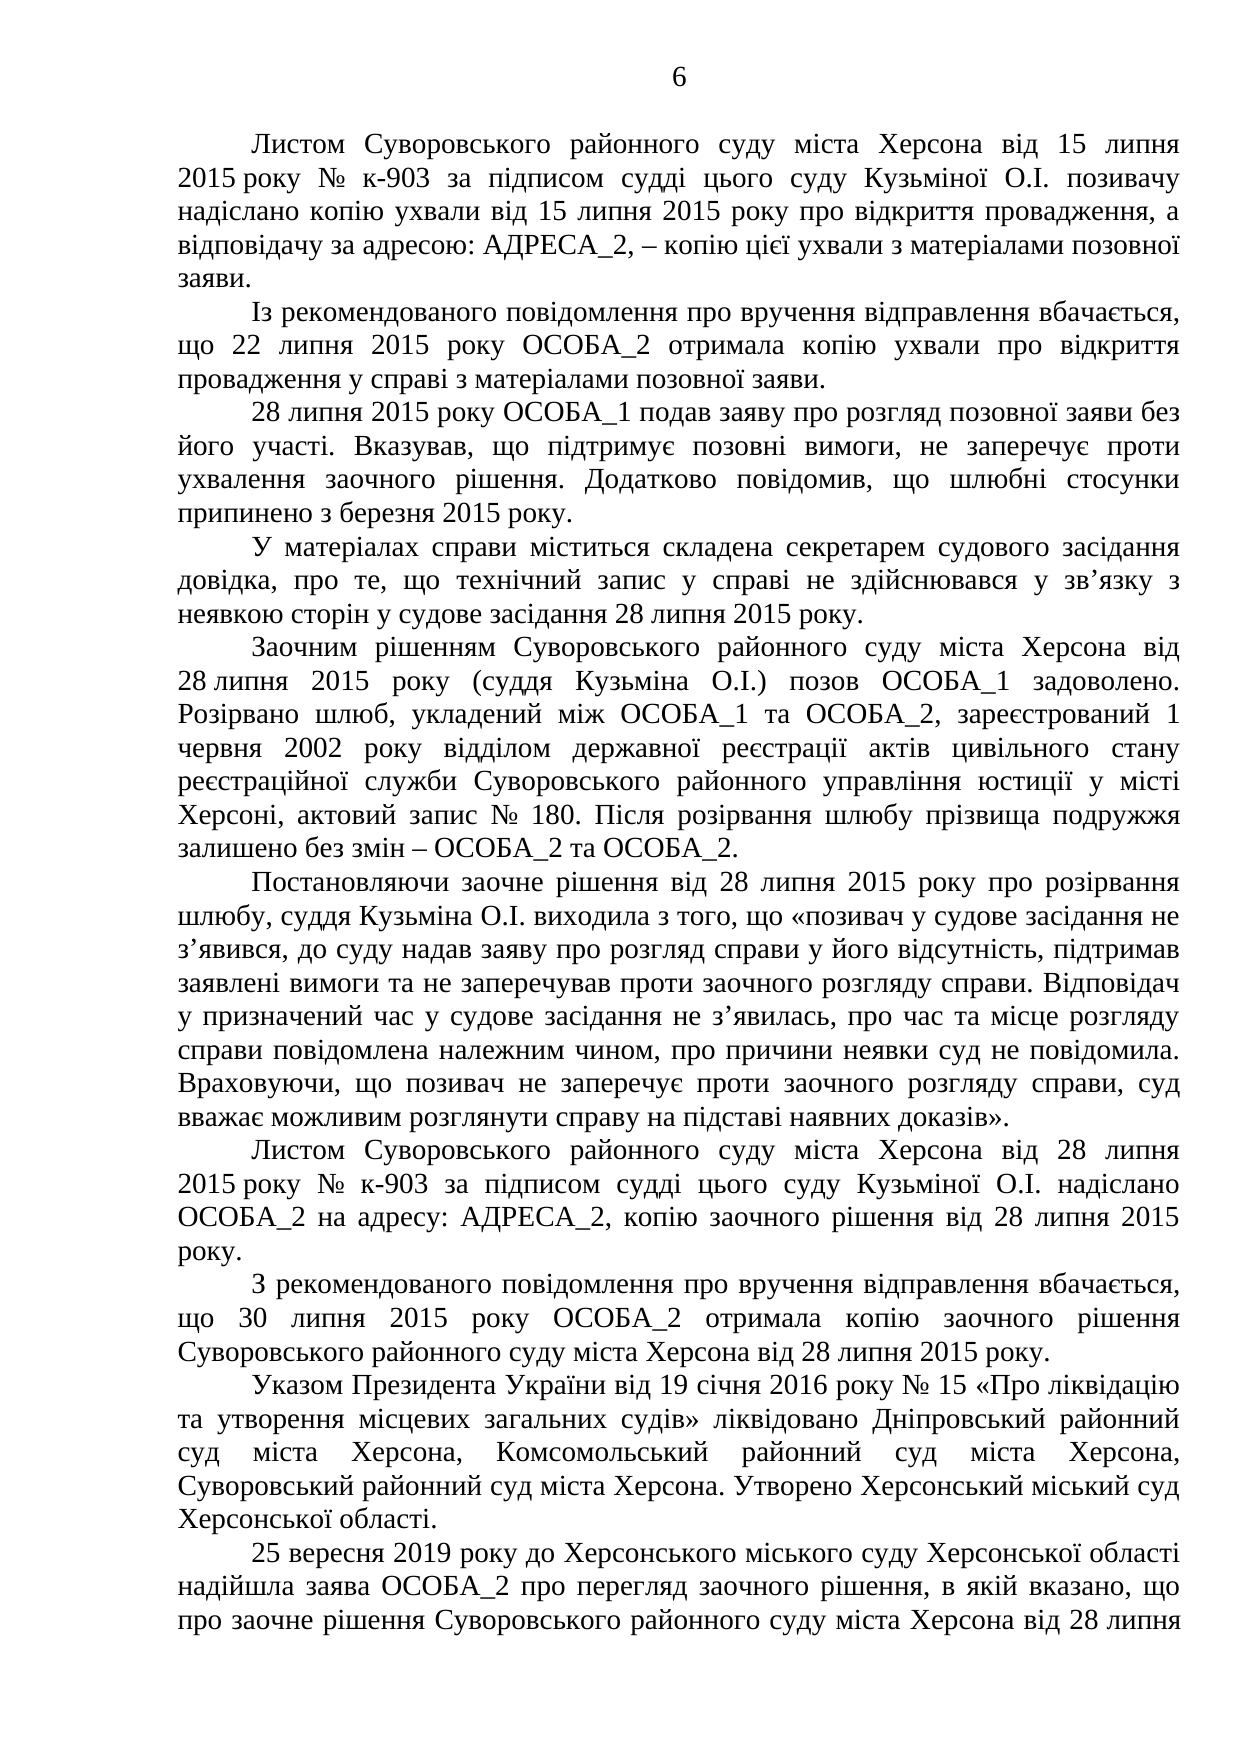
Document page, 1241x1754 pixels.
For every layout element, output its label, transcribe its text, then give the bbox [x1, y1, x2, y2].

text Із рекомендованого повідомлення про вручення відправлення вбачається, що 22 липня 2015 року ОСОБА_2 отримала копію ухвали про відкриття провадження у справі з матеріалами позовної заяви. [177, 294, 1181, 394]
text 28 липня 2015 року ОСОБА_1 подав заяву про розгляд позовної заяви без його участі. Вказував, що підтримує позовні вимоги, не заперечує проти ухвалення заочного рішення. Додатково повідомив, що шлюбні стосунки припинено з березня 2015 року. [177, 394, 1181, 529]
text З рекомендованого повідомлення про вручення відправлення вбачається, що 30 липня 2015 року ОСОБА_2 отримала копію заочного рішення Суворовського районного суду міста Херсона від 28 липня 2015 року. [177, 1267, 1181, 1367]
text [177, 1535, 1181, 1636]
text Листом Суворовського районного суду міста Херсона від 15 липня 2015 року № к-903 за підписом судді цього суду Кузьміної О.І. позивачу надіслано копію ухвали від 15 липня 2015 року про відкриття провадження, а відповідачу за адресою: АДРЕСА_2, – копію цієї ухвали з матеріалами позовної заяви. [177, 126, 1181, 294]
text Заочним рішенням Суворовського районного суду міста Херсона від 28 липня 2015 року (суддя Кузьміна О.І.) позов ОСОБА_1 задоволено. Розірвано шлюб, укладений між ОСОБА_1 та ОСОБА_2, зареєстрований 1 червня 2002 року відділом державної реєстрації актів цивільного стану реєстраційної служби Суворовського районного управління юстиції у місті Херсоні, актовий запис № 180. Після розірвання шлюбу прізвища подружжя залишено без змін – ОСОБА_2 та ОСОБА_2. [177, 629, 1181, 864]
text Листом Суворовського районного суду міста Херсона від 28 липня 2015 року № к-903 за підписом судді цього суду Кузьміної О.І. надіслано ОСОБА_2 на адресу: АДРЕСА_2, копію заочного рішення від 28 липня 2015 року. [177, 1132, 1181, 1267]
text Указом Президента України від 19 січня 2016 року № 15 «Про ліквідацію та утворення місцевих загальних судів» ліквідовано Дніпровський районний суд міста Херсона, Комсомольський районний суд міста Херсона, Суворовський районний суд міста Херсона. Утворено Херсонський міський суд Херсонської області. [177, 1367, 1181, 1535]
text Постановляючи заочне рішення від 28 липня 2015 року про розірвання шлюбу, суддя Кузьміна О.І. виходила з того, що «позивач у судове засідання не з’явився, до суду надав заяву про розгляд справи у його відсутність, підтримав заявлені вимоги та не заперечував проти заочного розгляду справи. Відповідач у призначений час у судове засідання не з’явилась, про час та місце розгляду справи повідомлена належним чином, про причини неявки суд не повідомила. Враховуючи, що позивач не заперечує проти заочного розгляду справи, суд вважає можливим розглянути справу на підставі наявних доказів». [177, 864, 1181, 1132]
text У матеріалах справи міститься складена секретарем судового засідання довідка, про те, що технічний запис у справі не здійснювався у зв’язку з неявкою сторін у судове засідання 28 липня 2015 року. [177, 529, 1181, 629]
